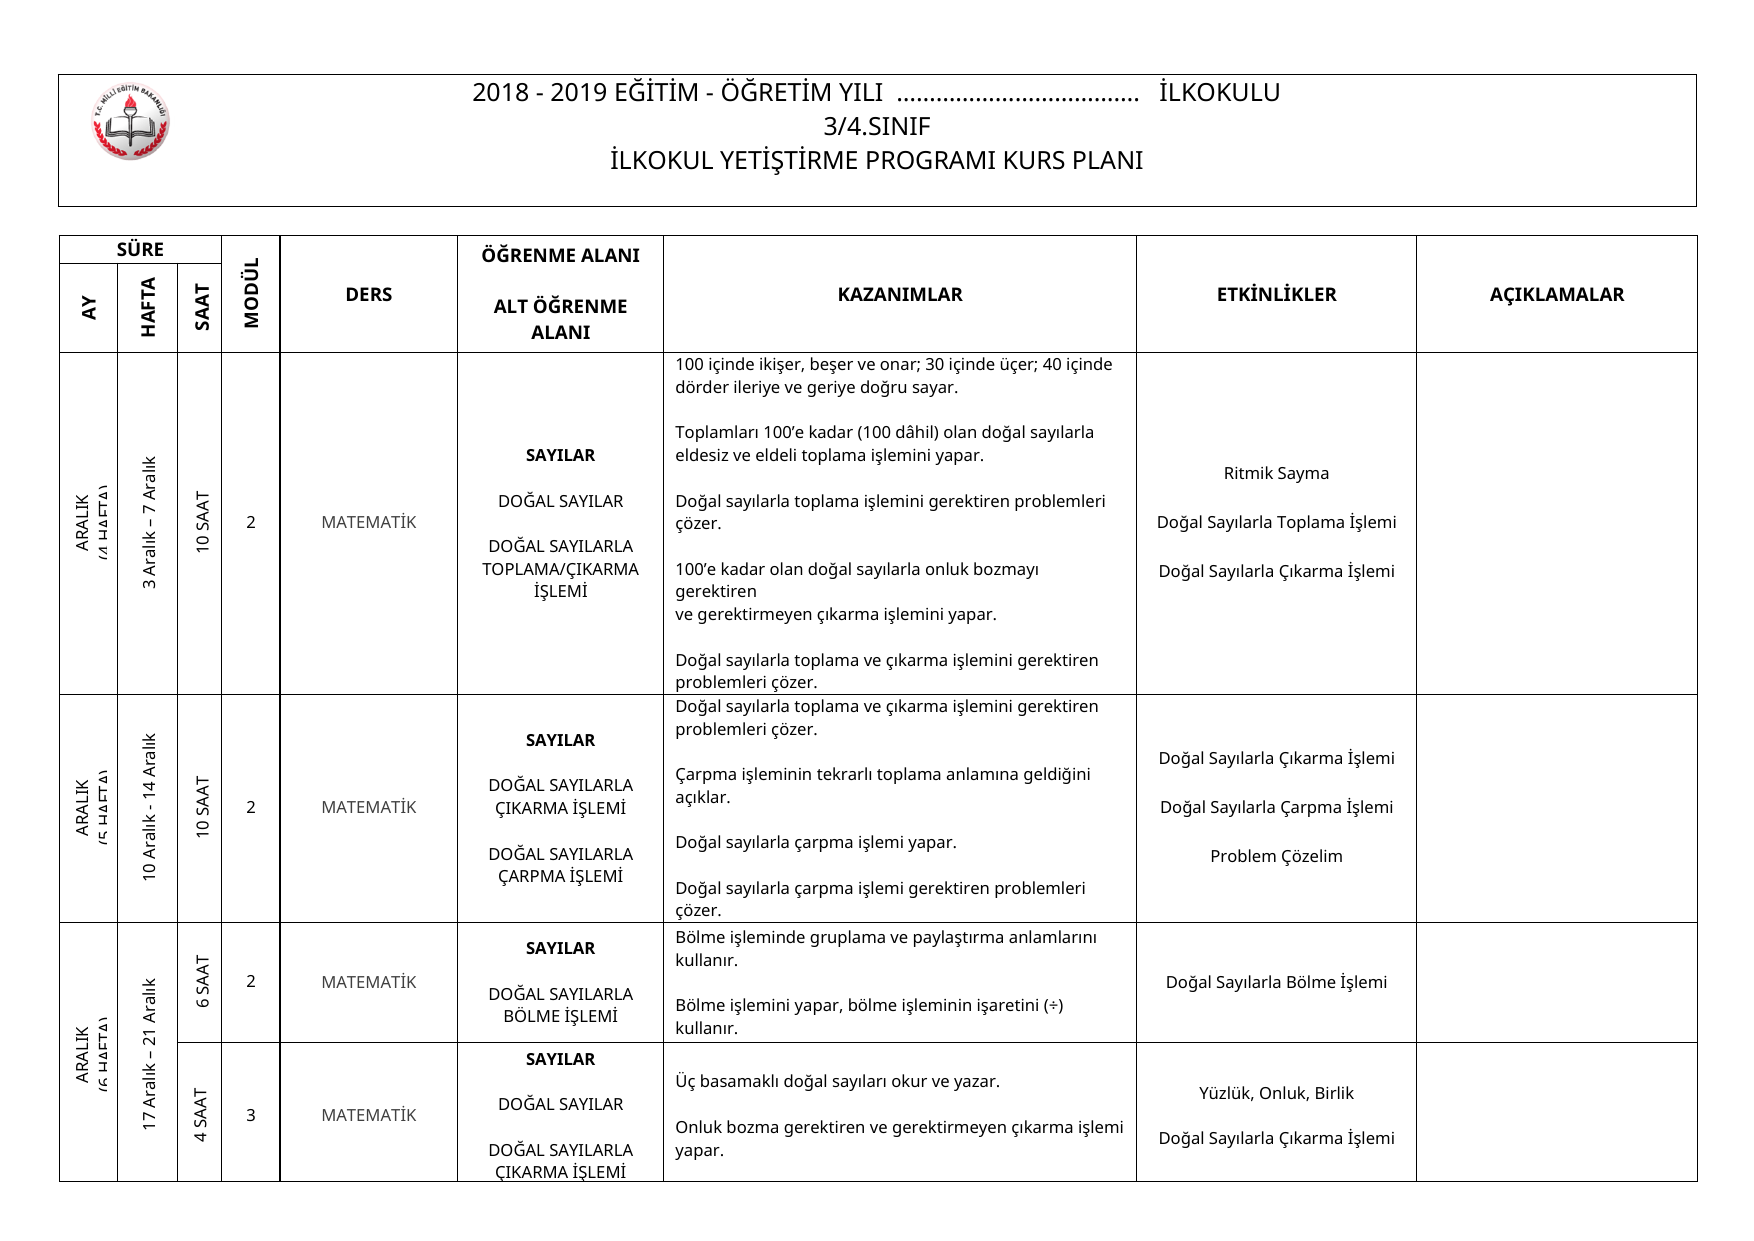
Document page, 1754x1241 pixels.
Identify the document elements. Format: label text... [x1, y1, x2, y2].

table_cell [1417, 353, 1697, 693]
table_cell [1417, 923, 1697, 1042]
table_cell Doğal Sayılarla Bölme İşlemi [1137, 923, 1416, 1042]
table_cell 3 Aralık – 7 Aralık [118, 353, 177, 693]
table_cell 2 [222, 353, 279, 693]
table_cell 4 SAAT [178, 1043, 221, 1181]
table_cell 17 Aralık – 21 Aralık [118, 923, 177, 1181]
table_cell 3 [222, 1043, 279, 1181]
table_header MODÜL [222, 236, 279, 352]
table_cell SAYILAR DOĞAL SAYILAR DOĞAL SAYILARLA ÇIKARMA İŞLEMİ [458, 1043, 663, 1181]
table_cell 2 [222, 923, 279, 1042]
table_cell [1417, 695, 1697, 922]
table_cell MATEMATİK [281, 923, 457, 1042]
table_cell MATEMATİK [281, 1043, 457, 1181]
table_cell ARALIK (5.HAFTA) KASIM (1.HAFTA) [60, 695, 117, 922]
table_header KAZANIMLAR [664, 236, 1136, 352]
table_cell Yüzlük, Onluk, Birlik Doğal Sayılarla Çıkarma İşlemi [1137, 1043, 1416, 1181]
table_cell [1417, 1043, 1697, 1181]
table_header AÇIKLAMALAR [1417, 236, 1697, 352]
table_cell MATEMATİK [281, 353, 457, 693]
table_cell Doğal Sayılarla Çıkarma İşlemi Doğal Sayılarla Çarpma İşlemi Problem Çözelim [1137, 695, 1416, 922]
picture [85, 77, 175, 167]
table_cell 10 SAAT [178, 353, 221, 693]
table_header ETKİNLİKLER [1137, 236, 1416, 352]
table_cell SAAT [178, 264, 221, 352]
table_cell 10 Aralık - 14 Aralık [118, 695, 177, 922]
table_header DERS [281, 236, 457, 352]
table_cell MATEMATİK [281, 695, 457, 922]
table_cell Doğal sayılarla toplama ve çıkarma işlemini gerektiren problemleri çözer. Çarpma işleminin tekrarlı toplama anlamına geldiğini açıklar. Doğal sayılarla çarpma işlemi yapar. Doğal sayılarla çarpma işlemi gerektiren problemleri çözer. [664, 695, 1136, 922]
table_cell 6 SAAT [178, 923, 221, 1042]
table_header SÜRE [60, 236, 221, 263]
table_cell SAYILAR DOĞAL SAYILAR DOĞAL SAYILARLA TOPLAMA/ÇIKARMA İŞLEMİ [458, 353, 663, 693]
table_cell AY [60, 264, 117, 352]
table_cell SAYILAR DOĞAL SAYILARLA BÖLME İŞLEMİ [458, 923, 663, 1042]
table_cell Üç basamaklı doğal sayıları okur ve yazar. Onluk bozma gerektiren ve gerektirmeyen çıkarma işlemi yapar. [664, 1043, 1136, 1181]
table_cell HAFTA [118, 264, 177, 352]
table_cell 2 [222, 695, 279, 922]
table_cell Bölme işleminde gruplama ve paylaştırma anlamlarını kullanır. Bölme işlemini yapar, bölme işleminin işaretini (÷) kullanır. [664, 923, 1136, 1042]
table_cell SAYILAR DOĞAL SAYILARLA ÇIKARMA İŞLEMİ DOĞAL SAYILARLA ÇARPMA İŞLEMİ [458, 695, 663, 922]
table_cell ARALIK (4.HAFTA) KASIM (1.HAFTA) [60, 353, 117, 693]
table_cell 10 SAAT [178, 695, 221, 922]
table_cell Ritmik Sayma Doğal Sayılarla Toplama İşlemi Doğal Sayılarla Çıkarma İşlemi [1137, 353, 1416, 693]
table_header ÖĞRENME ALANI ALT ÖĞRENME ALANI [458, 236, 663, 352]
table_cell 100 içinde ikişer, beşer ve onar; 30 içinde üçer; 40 içinde dörder ileriye ve geriye doğru sayar. Toplamları 100’e kadar (100 dâhil) olan doğal sayılarla eldesiz ve eldeli toplama işlemini yapar. Doğal sayılarla toplama işlemini gerektiren problemleri çözer. 100’e kadar olan doğal sayılarla onluk bozmayı gerektiren ve gerektirmeyen çıkarma işlemini yapar. Doğal sayılarla toplama ve çıkarma işlemini gerektiren problemleri çözer. [664, 353, 1136, 693]
table_cell ARALIK (6.HAFTA) KASIM (1.HAFTA) [60, 923, 117, 1181]
